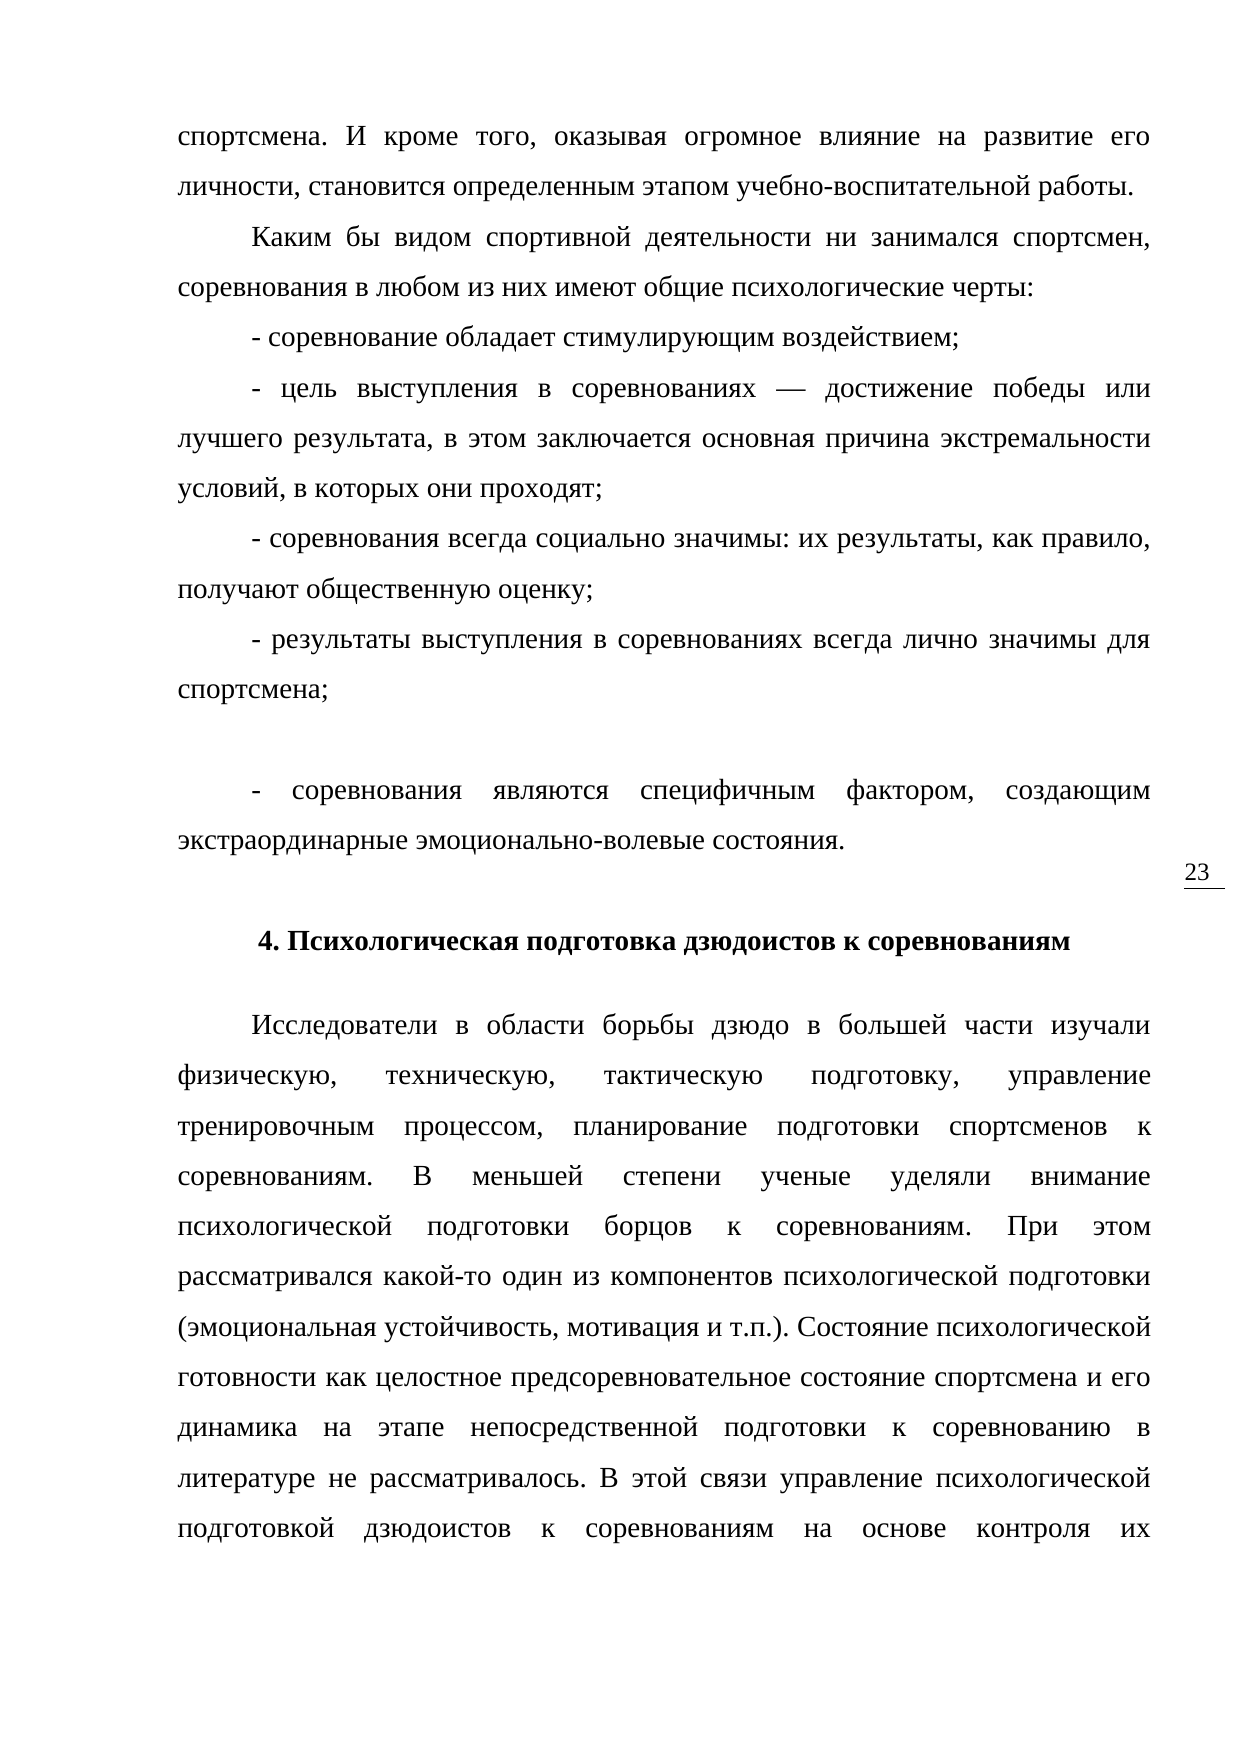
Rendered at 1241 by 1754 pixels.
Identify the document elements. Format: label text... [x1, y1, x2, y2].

text - результаты выступления в соревнованиях всегда лично значимы для спортсмена; [177, 621, 1152, 705]
text Каким бы видом спортивной деятельности ни занимался спортсмен, соревнования в любом из них имеют общие психологические черты: [177, 219, 1152, 303]
text - соревнования всегда социально значимы: их результаты, как правило, получают общественную оценку; [177, 521, 1152, 604]
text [177, 118, 1152, 202]
text - цель выступления в соревнованиях — достижение победы или лучшего результата, в этом заключается основная причина экстремальности условий, в которых они проходят; [177, 370, 1152, 504]
text - соревнование обладает стимулирующим воздействием; [177, 319, 1152, 353]
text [177, 1007, 1152, 1544]
text 4. Психологическая подготовка дзюдоистов к соревнованиям [177, 923, 1152, 957]
text - соревнования являются специфичным фактором, создающим экстраординарные эмоционально-волевые состояния. [177, 772, 1152, 856]
